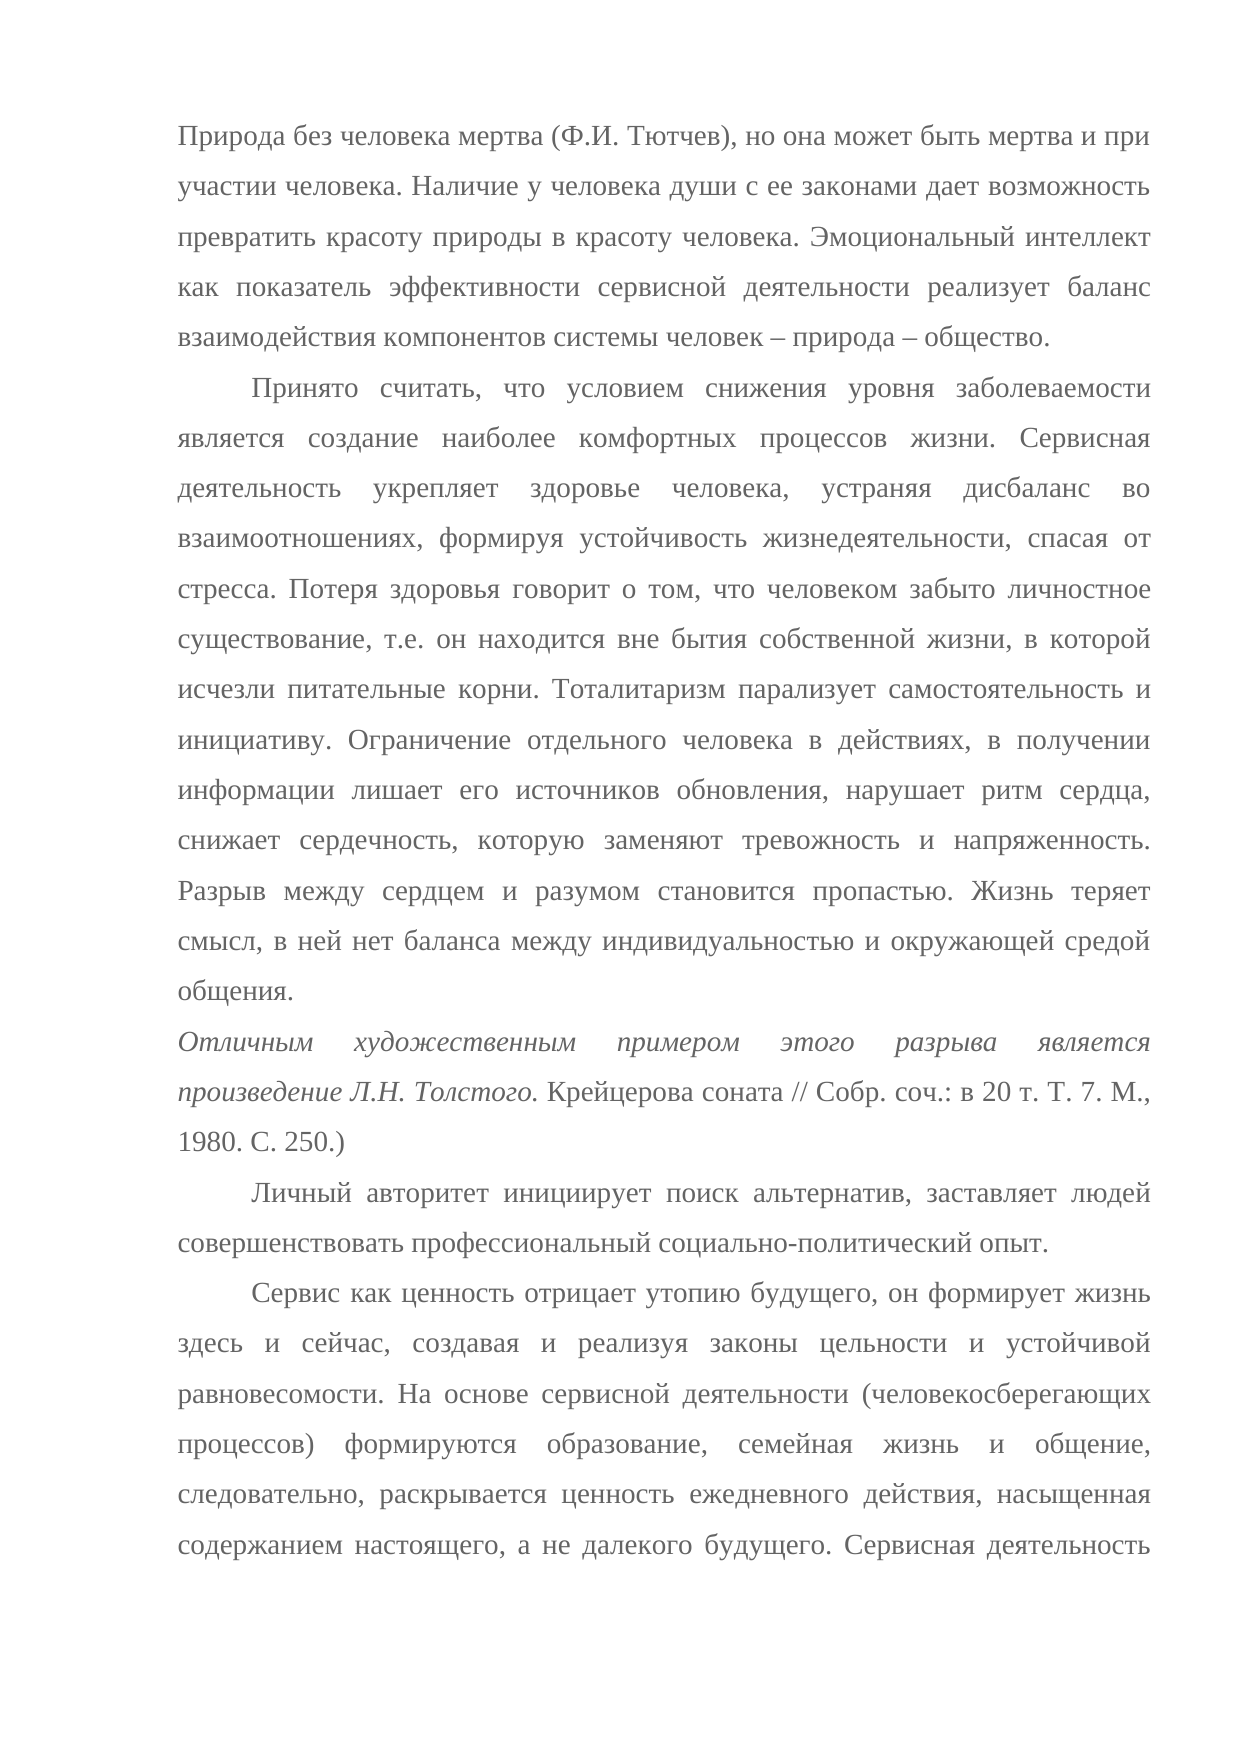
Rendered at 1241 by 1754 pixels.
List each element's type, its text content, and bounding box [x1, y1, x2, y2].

text Принято считать, что условием снижения уровня заболеваемости является создание наиболее комфортных процессов жизни. Сервисная деятельность укрепляет здоровье человека, устраняя дисбаланс во взаимоотношениях, формируя устойчивость жизнедеятельности, спасая от стресса. Потеря здоровья говорит о том, что человеком забыто личностное существование, т.е. он находится вне бытия собственной жизни, в которой исчезли питательные корни. Тоталитаризм парализует самостоятельность и инициативу. Ограничение отдельного человека в действиях, в получении информации лишает его источников обновления, нарушает ритм сердца, снижает сердечность, которую заменяют тревожность и напряженность. Разрыв между сердцем и разумом становится пропастью. Жизнь теряет смысл, в ней нет баланса между индивидуальностью и окружающей средой общения. [177, 370, 1152, 1007]
text Личный авторитет инициирует поиск альтернатив, заставляет людей совершенствовать профессиональный социально-политический опыт. [177, 1175, 1152, 1258]
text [177, 118, 1152, 353]
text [177, 1275, 1152, 1560]
text Отличным художественным примером этого разрыва является произведение Л.Н. Толстого. Крейцерова соната // Собр. соч.: в 20 т. Т. 7. М., 1980. С. 250.) [177, 1024, 1152, 1158]
